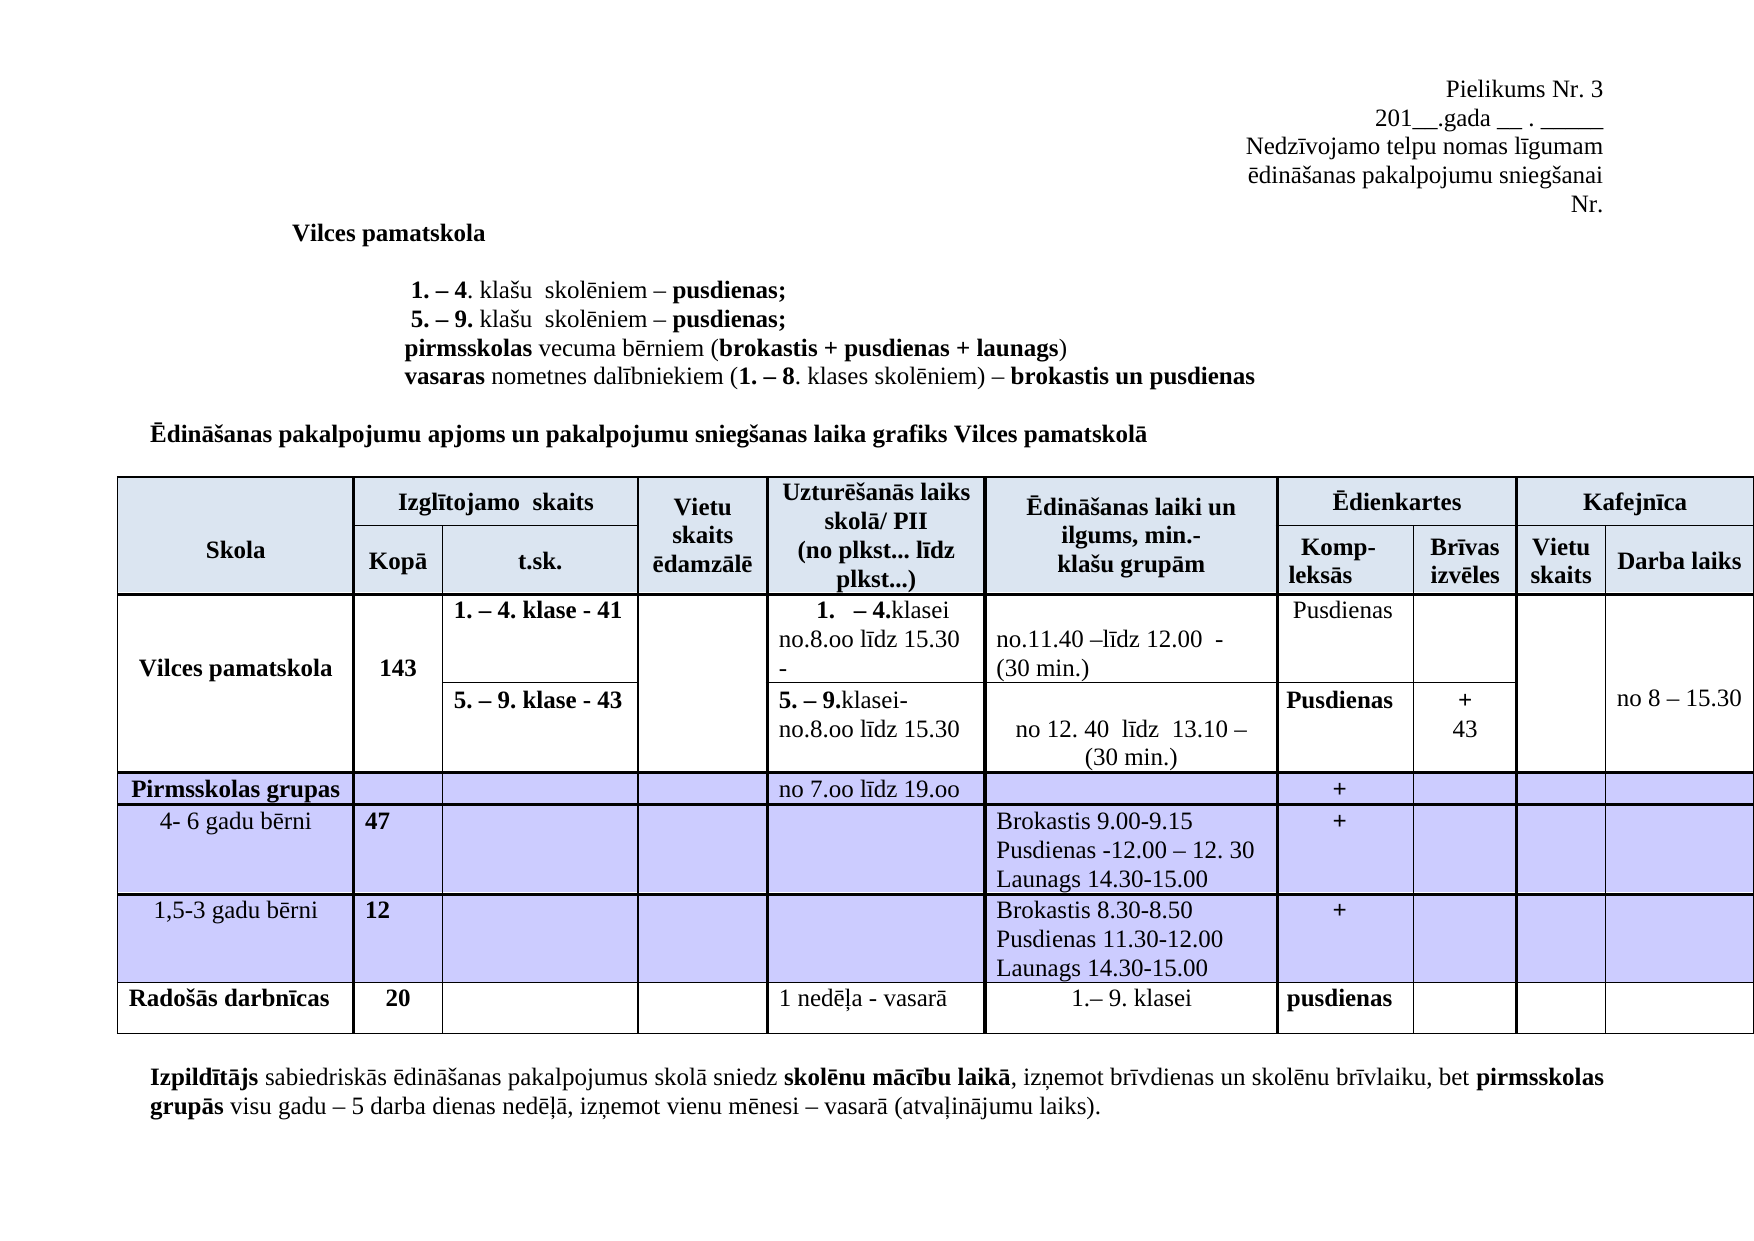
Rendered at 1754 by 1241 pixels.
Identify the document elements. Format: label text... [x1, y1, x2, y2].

table_cell [1518, 806, 1605, 892]
table_cell [639, 896, 766, 982]
table_header Ēdināšanas laiki un ilgums, min.- klašu grupām [987, 478, 1276, 592]
table_cell pusdienas [1279, 983, 1413, 1032]
table_cell [639, 774, 766, 803]
table_cell no 12. 40 līdz 13.10 – (30 min.) [987, 683, 1276, 771]
table_cell [1606, 774, 1753, 803]
table_cell 1. – 4. klase - 41 [443, 596, 637, 682]
table_cell 1 nedēļa - vasarā [769, 983, 983, 1032]
text Vilces pamatskola [292, 218, 1603, 246]
table_cell [987, 774, 1276, 803]
table_cell Vilces pamatskola [118, 596, 352, 771]
table_cell + [1279, 896, 1413, 982]
table_cell Brokastis 9.00-9.15 Pusdienas -12.00 – 12. 30 Launags 14.30-15.00 [987, 806, 1276, 892]
table_cell + 43 [1414, 683, 1515, 771]
table_header Kafejnīca [1518, 478, 1753, 525]
table_cell Brokastis 8.30-8.50 Pusdienas 11.30-12.00 Launags 14.30-15.00 [987, 896, 1276, 982]
table_cell 5. – 9. klase - 43 [443, 683, 637, 771]
table_cell [1606, 806, 1753, 892]
table_cell [1414, 896, 1515, 982]
text Izpildītājs sabiedriskās ēdināšanas pakalpojumus skolā sniedz skolēnu mācību laikā, izņemot brīvdienas un skolēnu brīvlaiku, bet pirmsskolas grupās visu gadu – 5 darba dienas nedēļā, izņemot vienu mēnesi – vasarā (atvaļinājumu laiks). [150, 1062, 1604, 1120]
table_cell [443, 806, 637, 892]
table_cell [769, 896, 983, 982]
list 5. – 9. klašu skolēniem – pusdienas; [404, 304, 1603, 333]
table_cell 1,5-3 gadu bērni [118, 896, 352, 982]
table_cell [1518, 596, 1605, 771]
table_cell + [1279, 806, 1413, 892]
table_cell [1606, 983, 1753, 1032]
table_cell Pusdienas [1279, 596, 1413, 682]
table_cell [769, 806, 983, 892]
table_header Ēdienkartes [1279, 478, 1515, 525]
text Nr. [292, 189, 1603, 218]
text ēdināšanas pakalpojumu sniegšanai [292, 160, 1603, 189]
table_cell [1414, 596, 1515, 682]
table_cell 47 [355, 806, 442, 892]
table_cell [1414, 774, 1515, 803]
table_header Vietu skaits ēdamzālē [639, 478, 766, 592]
table_cell [355, 774, 442, 803]
table_cell [1414, 806, 1515, 892]
table_cell 12 [355, 896, 442, 982]
table_cell Brīvas izvēles [1414, 526, 1515, 592]
text Nedzīvojamo telpu nomas līgumam [292, 131, 1603, 160]
table_cell no 8 – 15.30 [1606, 596, 1753, 771]
table_cell [639, 596, 766, 771]
table_header Izglītojamo skaits [355, 478, 637, 525]
table_cell 4- 6 gadu bērni [118, 806, 352, 892]
table_cell Kopā [355, 526, 442, 592]
table_cell Darba laiks [1606, 526, 1753, 592]
list pirmsskolas vecuma bērniem (brokastis + pusdienas + launags) [404, 333, 1603, 361]
table_cell t.sk. [443, 526, 637, 592]
table_cell Vietu skaits [1518, 526, 1605, 592]
table_cell [1414, 983, 1515, 1032]
table_cell – 4.klasei no.8.oo līdz 15.30 - [769, 596, 983, 682]
table_cell Radošās darbnīcas [118, 983, 352, 1032]
text Ēdināšanas pakalpojumu apjoms un pakalpojumu sniegšanas laika grafiks Vilces pamatskolā [150, 419, 1604, 448]
table_cell [639, 806, 766, 892]
table_cell [1518, 983, 1605, 1032]
list vasaras nometnes dalībniekiem (1. – 8. klases skolēniem) – brokastis un pusdienas [404, 361, 1603, 390]
table_cell + [1279, 774, 1413, 803]
table_cell [443, 983, 637, 1032]
table_cell 5. – 9.klasei- no.8.oo līdz 15.30 [769, 683, 983, 771]
table_cell 143 [355, 596, 442, 771]
table_cell [443, 774, 637, 803]
table_cell 1.– 9. klasei [987, 983, 1276, 1032]
text 1. – 4. klašu skolēniem – pusdienas; [292, 275, 1603, 304]
table_cell [443, 896, 637, 982]
text Pielikums Nr. 3 [292, 74, 1603, 103]
table_cell [1518, 774, 1605, 803]
table_cell Pirmsskolas grupas [118, 774, 352, 803]
table_cell no 7.oo līdz 19.oo [769, 774, 983, 803]
table_cell [639, 983, 766, 1032]
text 201__.gada __ . _____ [292, 103, 1603, 131]
table_cell 20 [355, 983, 442, 1032]
table_cell Komp-leksās [1279, 526, 1413, 592]
table_cell [1606, 896, 1753, 982]
table_header Skola [118, 478, 352, 592]
table_header Uzturēšanās laiks skolā/ PII (no plkst... līdz plkst...) [769, 478, 983, 592]
table_cell no.11.40 –līdz 12.00 - (30 min.) [987, 596, 1276, 682]
table_cell [1518, 896, 1605, 982]
table_cell Pusdienas [1279, 683, 1413, 771]
